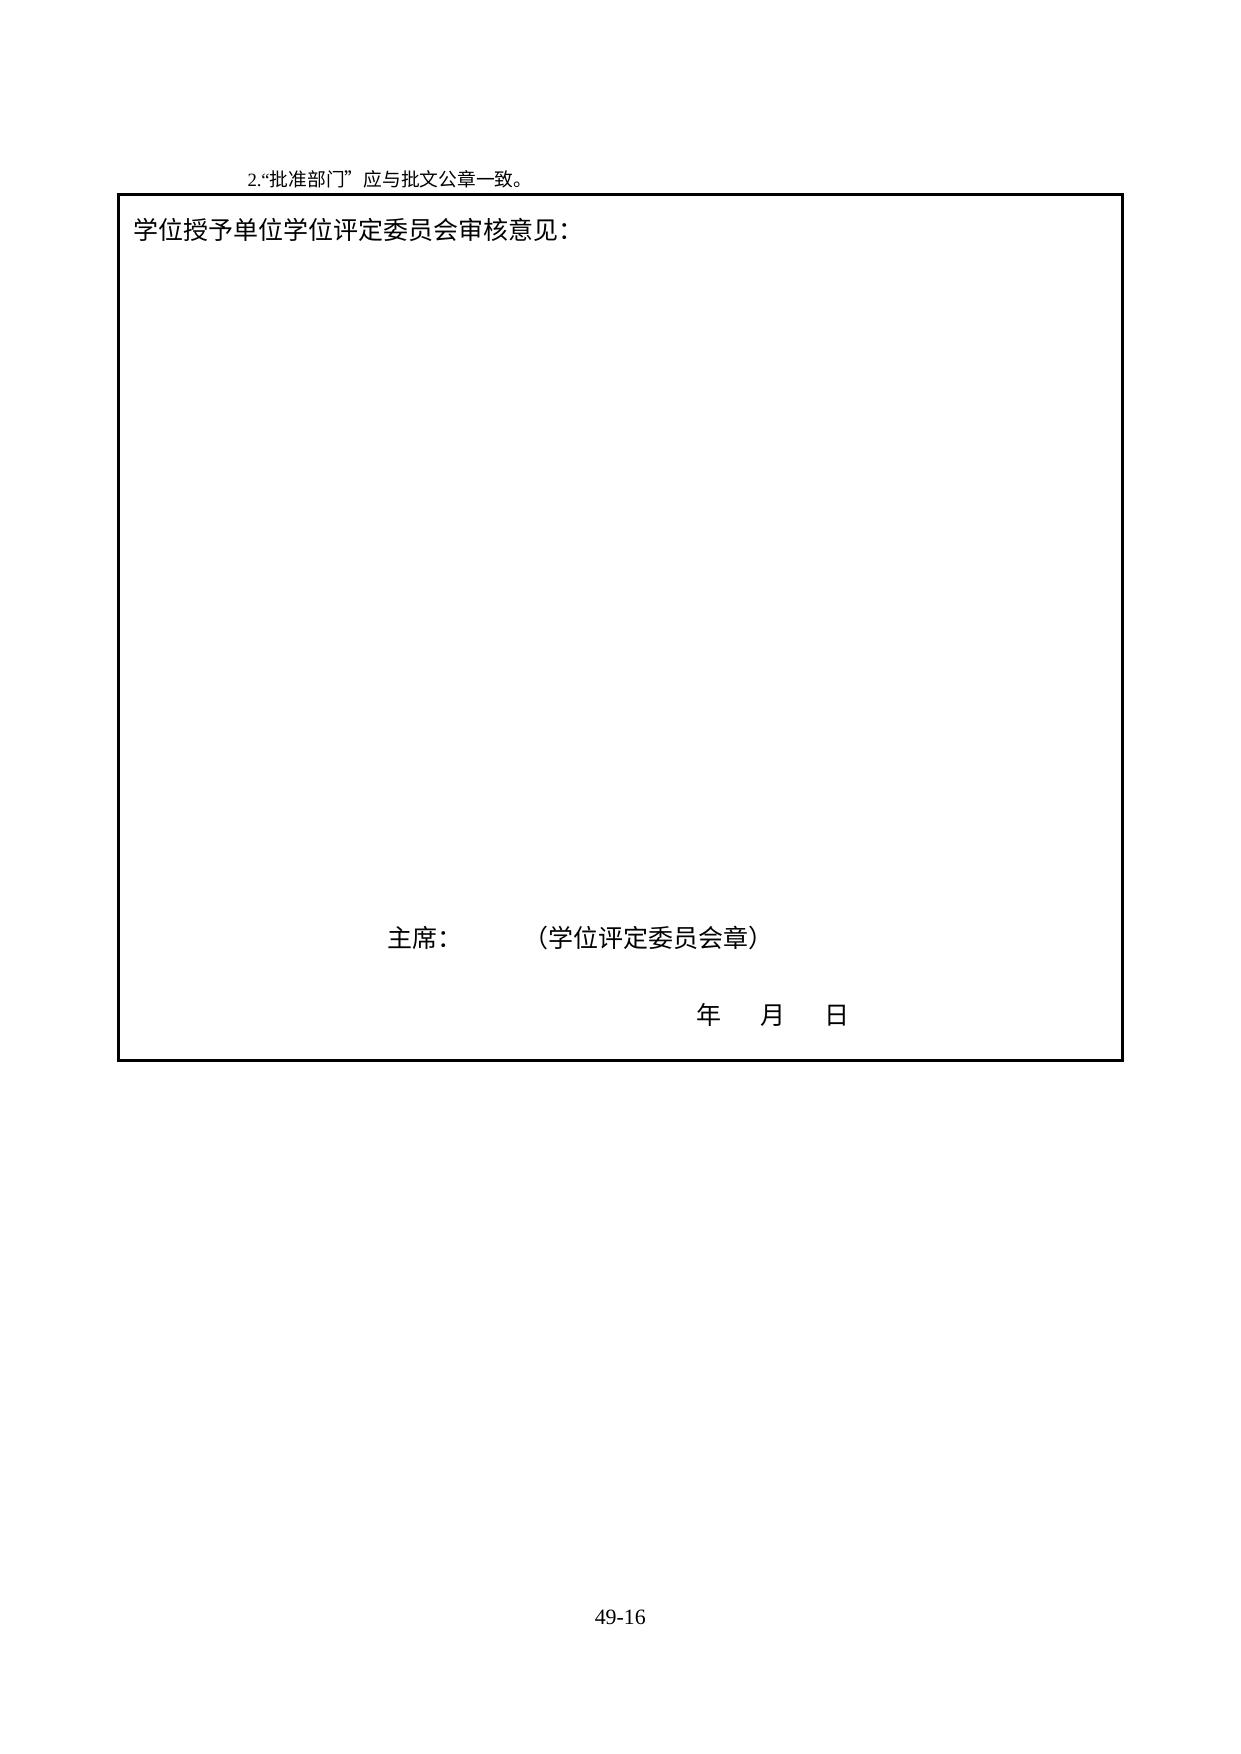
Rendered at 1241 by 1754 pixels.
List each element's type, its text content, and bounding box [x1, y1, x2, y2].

text 2.“批准部门”应与批文公章一致。 [247, 162, 1053, 193]
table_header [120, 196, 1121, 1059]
